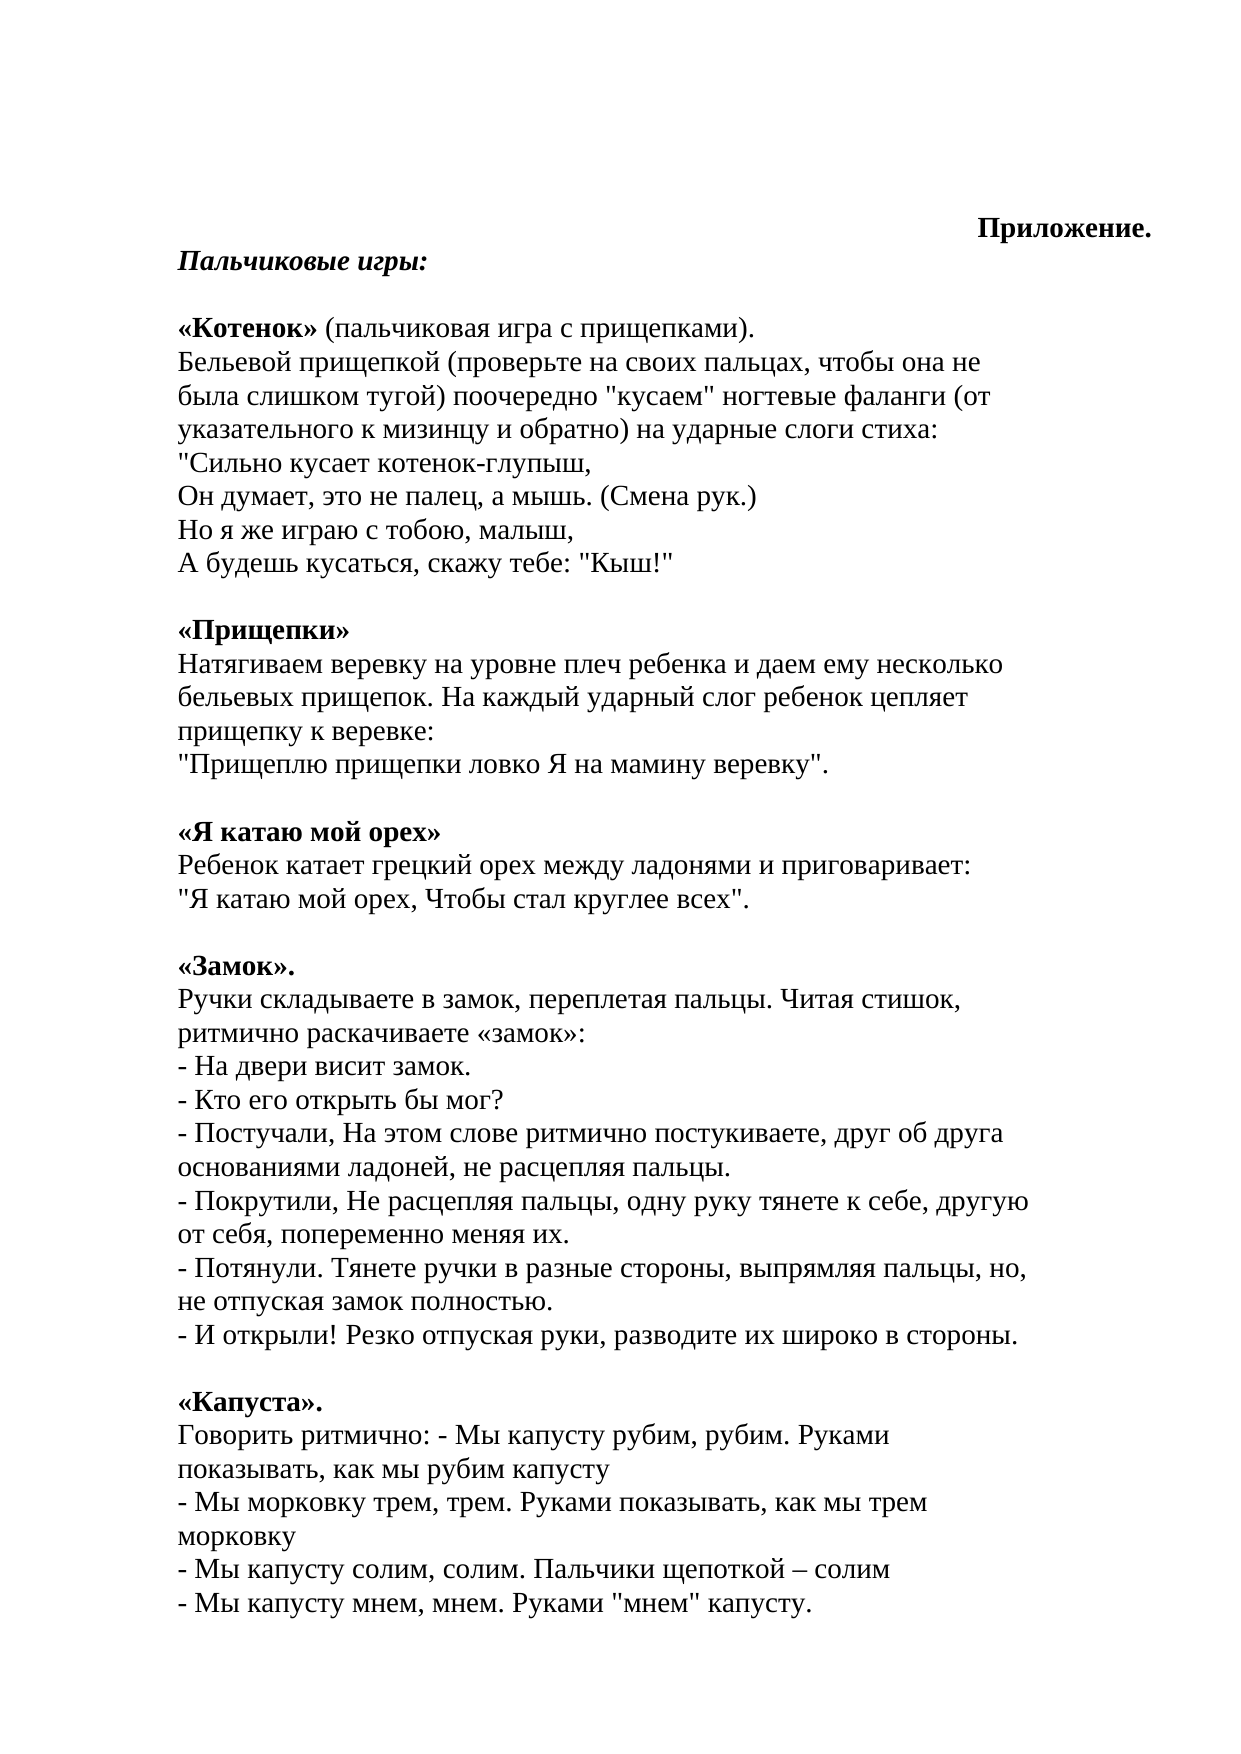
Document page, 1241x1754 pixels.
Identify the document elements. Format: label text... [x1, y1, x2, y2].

text морковку [177, 1518, 1152, 1552]
text «Прищепки» [177, 612, 1152, 646]
text ритмично раскачиваете «замок»: [177, 1015, 1152, 1048]
text - Мы капусту солим, солим. Пальчики щепоткой – солим [177, 1552, 1152, 1585]
text основаниями ладоней, не расцепляя пальцы. [177, 1149, 1152, 1183]
text - Мы капусту мнем, мнем. Руками "мнем" капусту. [177, 1585, 1152, 1619]
text - И открыли! Резко отпуская руки, разводите их широко в стороны. [177, 1317, 1152, 1350]
text была слишком тугой) поочередно "кусаем" ногтевые фаланги (от [177, 378, 1152, 411]
text от себя, попеременно меняя их. [177, 1216, 1152, 1250]
text не отпуская замок полностью. [177, 1283, 1152, 1317]
text "Сильно кусает котенок-глупыш, [177, 445, 1152, 478]
text - Постучали, На этом слове ритмично постукиваете, друг об друга [177, 1116, 1152, 1149]
text Он думает, это не палец, а мышь. (Смена рук.) [177, 478, 1152, 512]
text Приложение. [177, 210, 1152, 243]
text «Я катаю мой орех» [177, 814, 1152, 847]
text Но я же играю с тобою, малыш, [177, 512, 1152, 545]
text "Я катаю мой орех, Чтобы стал круглее всех". [177, 881, 1152, 914]
text "Прищеплю прищепки ловко Я на мамину веревку". [177, 747, 1152, 780]
text Ручки складываете в замок, переплетая пальцы. Читая стишок, [177, 981, 1152, 1015]
text - Покрутили, Не расцепляя пальцы, одну руку тянете к себе, другую [177, 1183, 1152, 1216]
text А будешь кусаться, скажу тебе: "Кыш!" [177, 545, 1152, 579]
text Бельевой прищепкой (проверьте на своих пальцах, чтобы она не [177, 344, 1152, 378]
text «Капуста». [177, 1384, 1152, 1417]
text «Замок». [177, 948, 1152, 981]
text Говорить ритмично: - Мы капусту рубим, рубим. Руками [177, 1417, 1152, 1451]
text - Мы морковку трем, трем. Руками показывать, как мы трем [177, 1484, 1152, 1518]
text Натягиваем веревку на уровне плеч ребенка и даем ему несколько [177, 646, 1152, 679]
text бельевых прищепок. На каждый ударный слог ребенок цепляет [177, 679, 1152, 713]
text Пальчиковые игры: [177, 243, 1152, 277]
text указательного к мизинцу и обратно) на ударные слоги стиха: [177, 411, 1152, 445]
text прищепку к веревке: [177, 713, 1152, 747]
text «Котенок» (пальчиковая игра с прищепками). [177, 311, 1152, 344]
text показывать, как мы рубим капусту [177, 1451, 1152, 1484]
text Ребенок катает грецкий орех между ладонями и приговаривает: [177, 847, 1152, 881]
text - Кто его открыть бы мог? [177, 1082, 1152, 1116]
text - На двери висит замок. [177, 1048, 1152, 1082]
text - Потянули. Тянете ручки в разные стороны, выпрямляя пальцы, но, [177, 1250, 1152, 1283]
